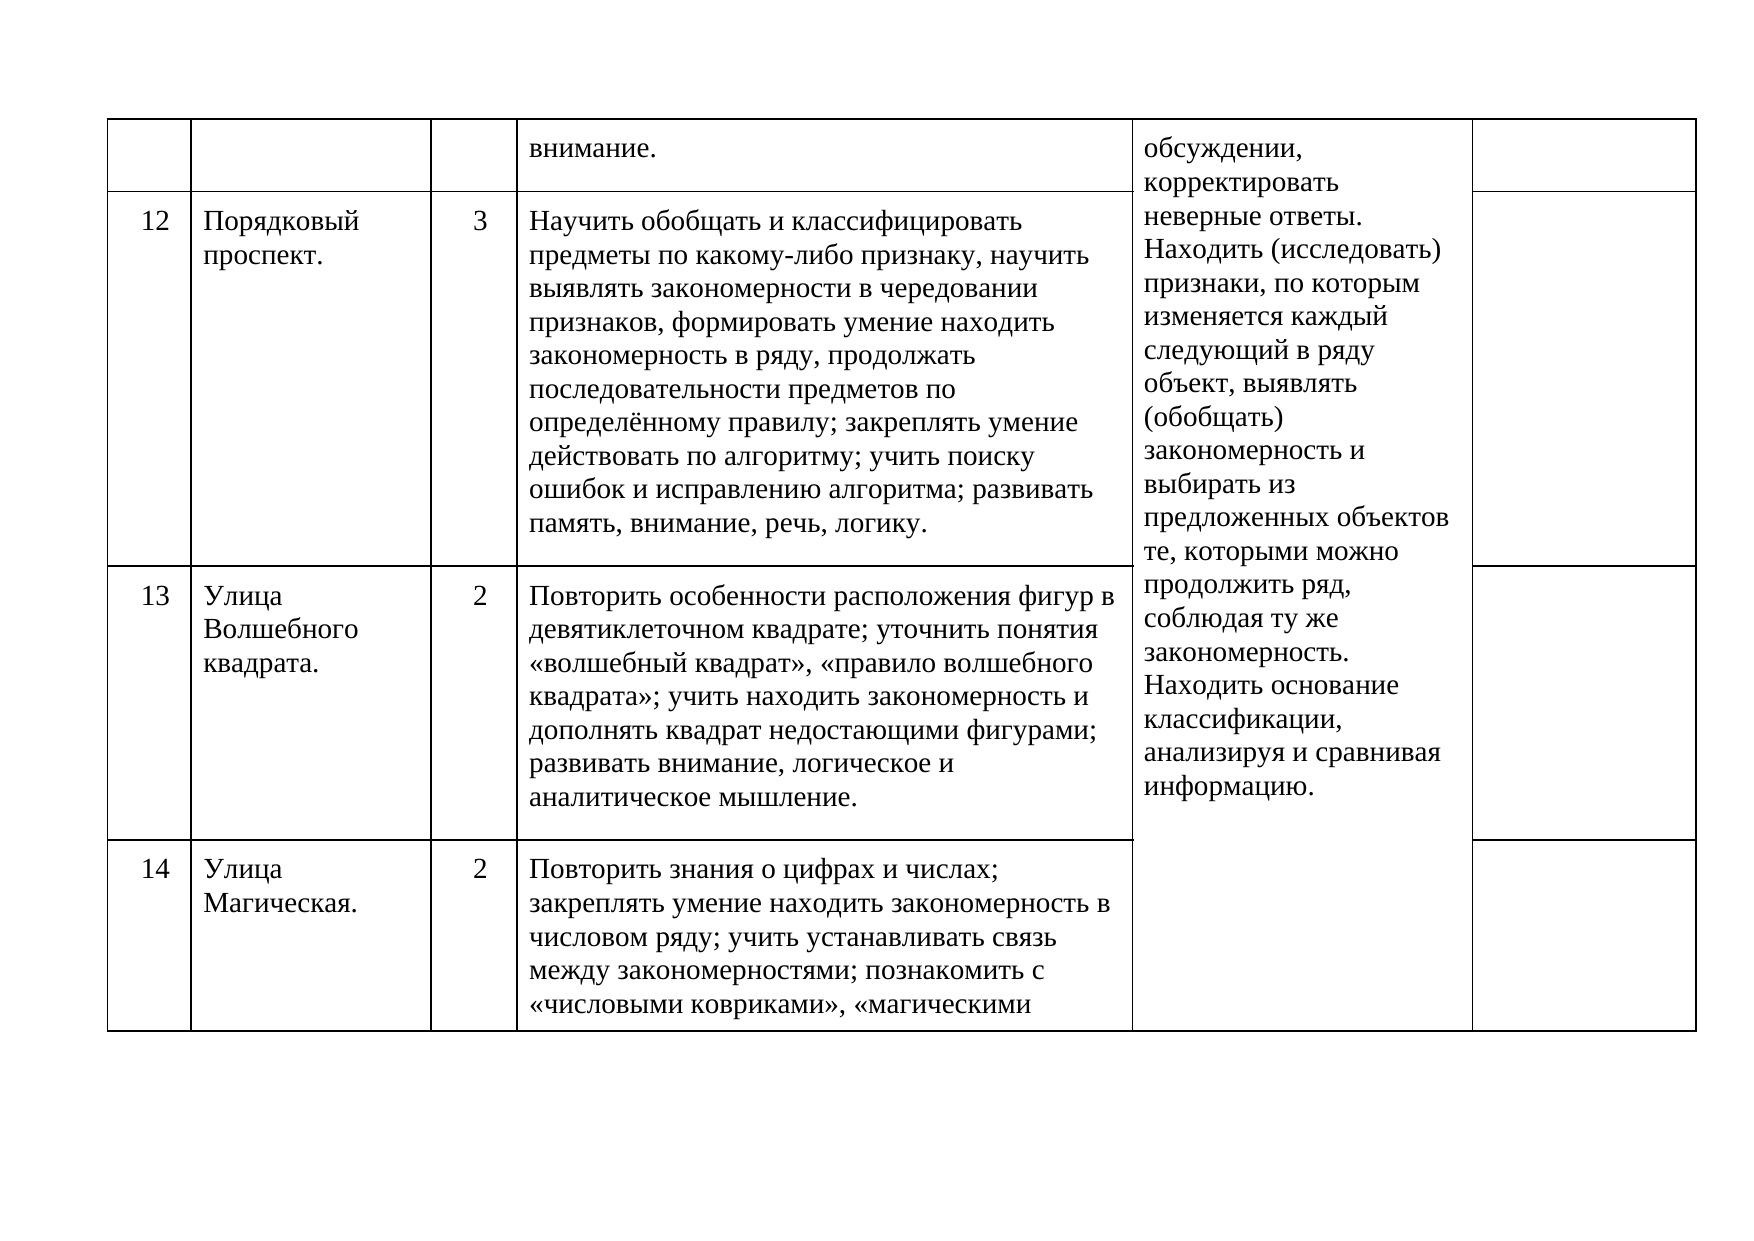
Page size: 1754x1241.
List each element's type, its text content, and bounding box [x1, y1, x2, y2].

table_cell Улица Магическая. [192, 841, 430, 1030]
table_cell 1 [432, 120, 516, 191]
table_cell Научить обобщать и классифицировать предметы по какому-либо признаку, научить выявлять закономерности в чередовании признаков, формировать умение находить закономерность в ряду, продолжать последовательности предметов по определённому правилу; закреплять умение действовать по алгоритму; учить поиску ошибок и исправлению алгоритма; развивать память, внимание, речь, логику. [518, 192, 1132, 565]
table_cell 3 [432, 192, 516, 565]
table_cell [518, 841, 1132, 1030]
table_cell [518, 120, 1132, 191]
table_cell Улица Волшебного квадрата. [192, 567, 430, 839]
table_cell Повторить особенности расположения фигур в девятиклеточном квадрате; уточнить понятия «волшебный квадрат», «правило волшебного квадрата»; учить находить закономерность и дополнять квадрат недостающими фигурами; развивать внимание, логическое и аналитическое мышление. [518, 567, 1132, 839]
table_cell [1473, 192, 1695, 565]
table_cell [1473, 567, 1695, 839]
table_cell [1473, 120, 1695, 191]
table_cell 14 [108, 841, 190, 1030]
table_cell 11 [108, 120, 190, 191]
table_cell 2 [432, 567, 516, 839]
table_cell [192, 120, 430, 191]
table_cell Порядковый проспект. [192, 192, 430, 565]
table_cell [1473, 841, 1695, 1030]
table_cell 2 [432, 841, 516, 1030]
table_cell 12 [108, 192, 190, 565]
table_cell 13 [108, 567, 190, 839]
